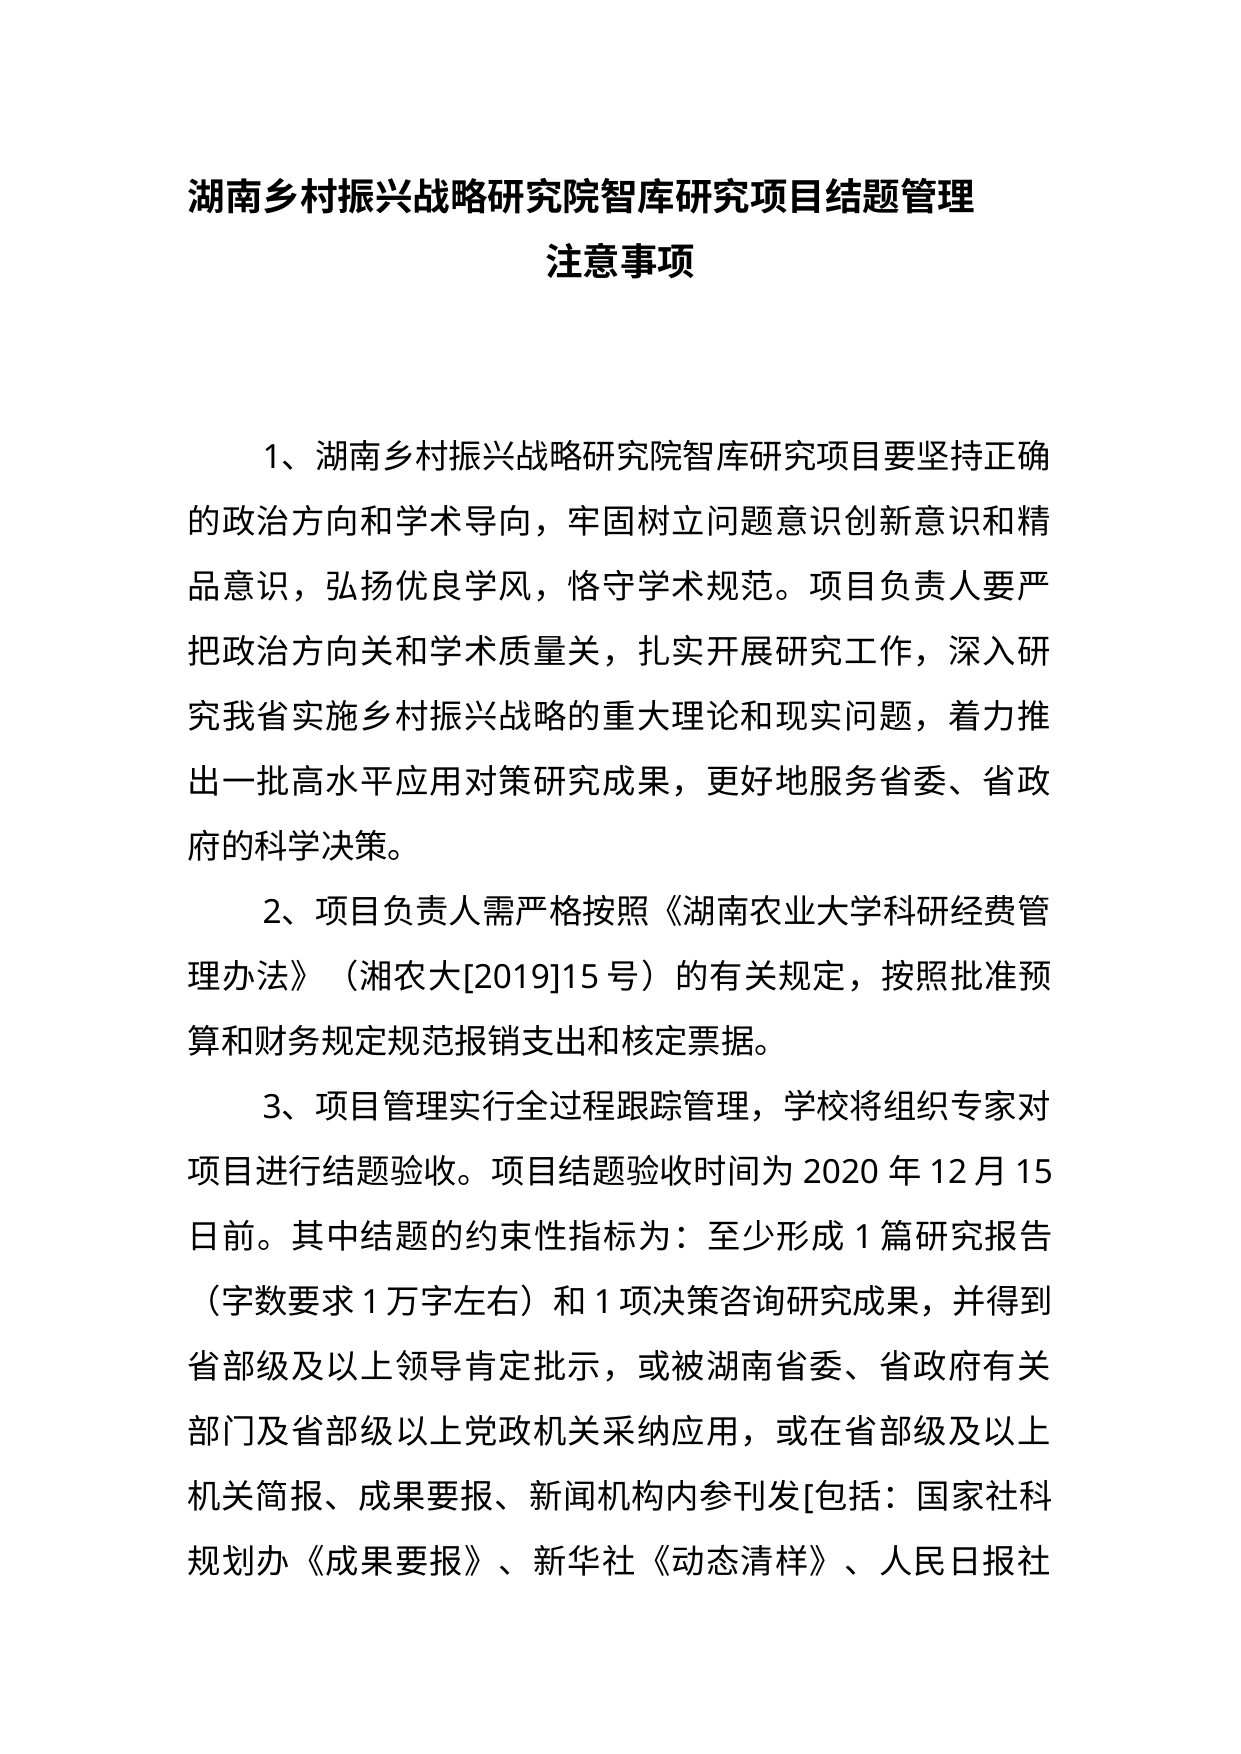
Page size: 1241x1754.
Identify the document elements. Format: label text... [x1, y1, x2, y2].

text 2、项目负责人需严格按照《湖南农业大学科研经费管理办法》（湘农大[2019]15号）的有关规定，按照批准预算和财务规定规范报销支出和核定票据。 [187, 877, 1053, 1072]
text 1、湖南乡村振兴战略研究院智库研究项目要坚持正确的政治方向和学术导向，牢固树立问题意识创新意识和精品意识，弘扬优良学风，恪守学术规范。项目负责人要严把政治方向关和学术质量关，扎实开展研究工作，深入研究我省实施乡村振兴战略的重大理论和现实问题，着力推出一批高水平应用对策研究成果，更好地服务省委、省政府的科学决策。 [187, 422, 1053, 877]
text 湖南乡村振兴战略研究院智库研究项目结题管理 [187, 162, 1053, 227]
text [187, 1072, 1053, 1592]
text 注意事项 [187, 227, 1053, 292]
